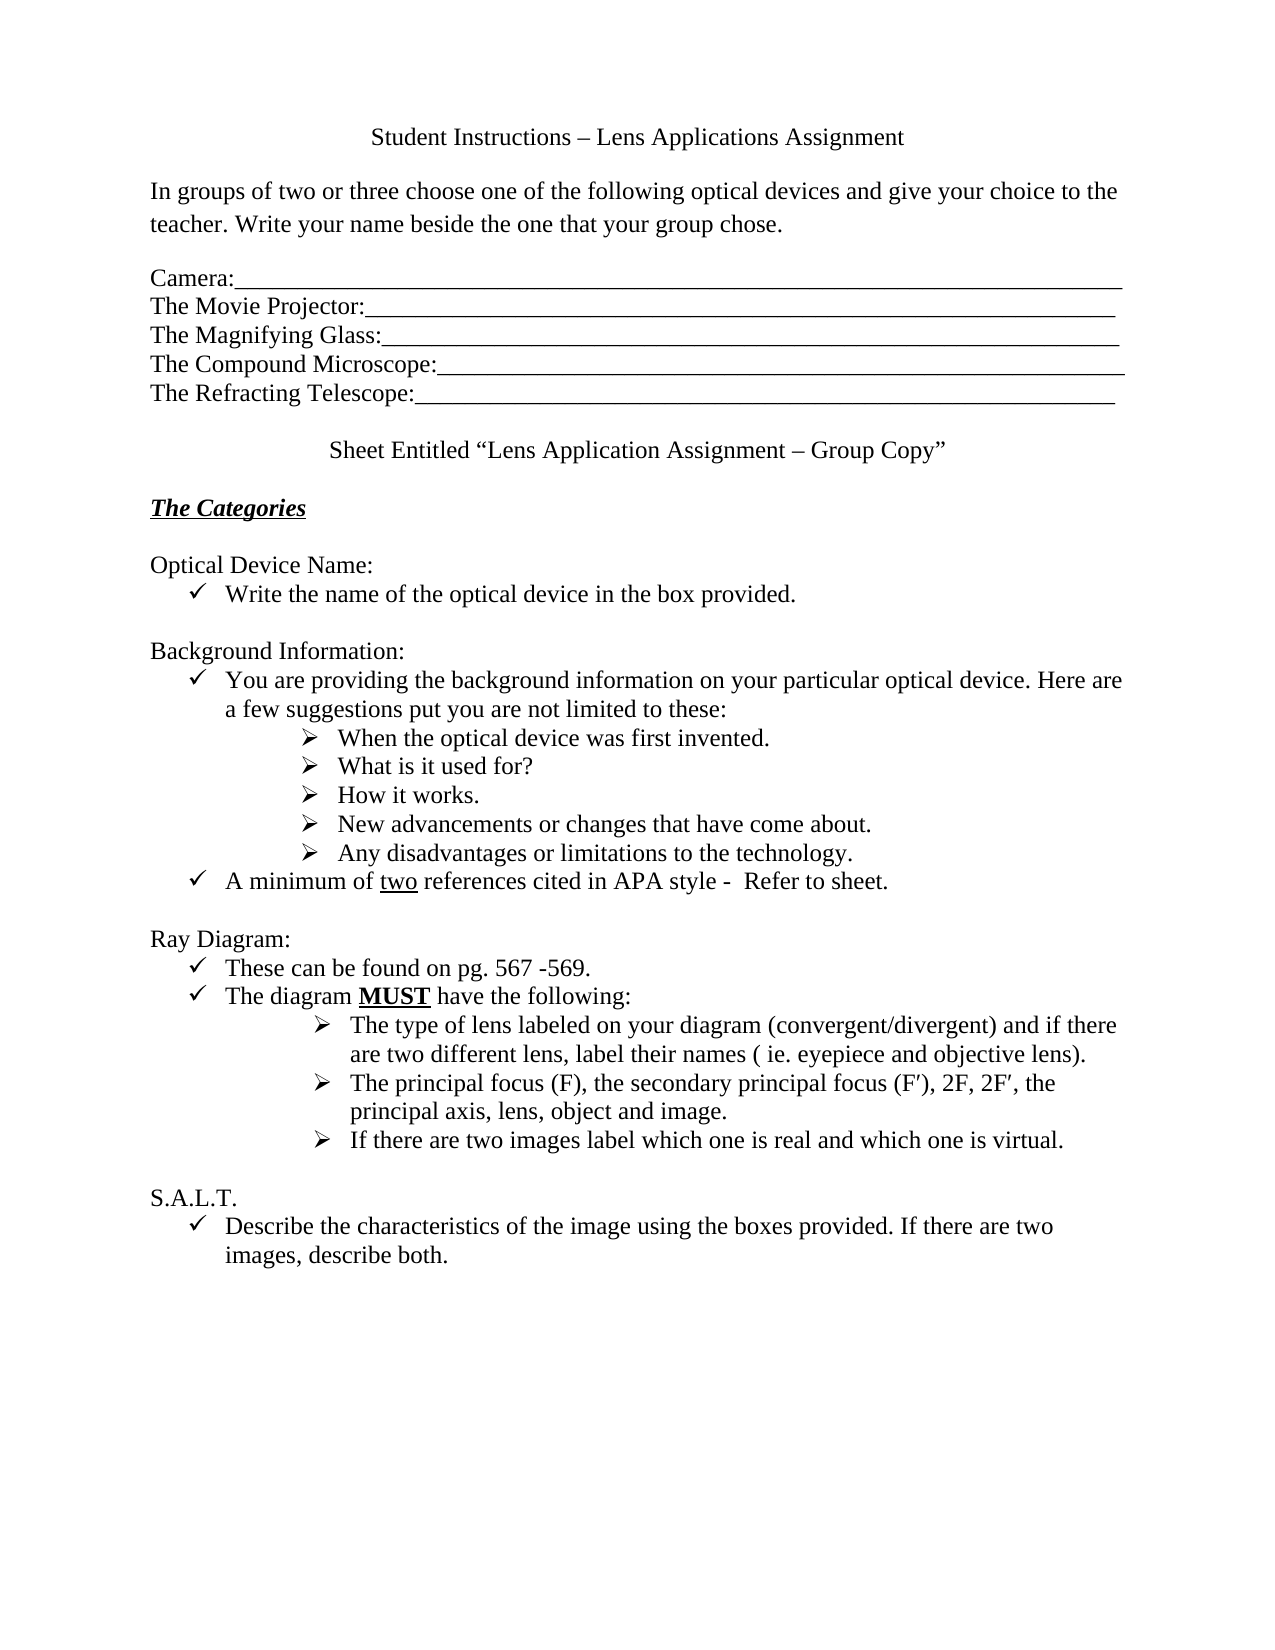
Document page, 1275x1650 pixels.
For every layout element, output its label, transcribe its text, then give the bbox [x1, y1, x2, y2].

text The Compound Microscope:_______________________________________________________ [150, 349, 1125, 378]
list If there are two images label which one is real and which one is virtual. [312, 1125, 1125, 1154]
text Student Instructions – Lens Applications Assignment [150, 122, 1125, 151]
list When the optical device was first invented. [300, 723, 1125, 751]
list How it works. [300, 780, 1125, 809]
list These can be found on pg. 567 -569. [187, 953, 1125, 981]
list Describe the characteristics of the image using the boxes provided. If there are two images, describe both. [187, 1211, 1125, 1269]
text The Refracting Telescope:________________________________________________________ [150, 378, 1125, 406]
list Any disadvantages or limitations to the technology. [300, 838, 1125, 866]
text Background Information: [150, 636, 1125, 665]
list The type of lens labeled on your diagram (convergent/divergent) and if there are two different lens, label their names ( ie. eyepiece and objective lens). [312, 1010, 1125, 1068]
list Write the name of the optical device in the box provided. [187, 579, 1125, 608]
list A minimum of two references cited in APA style - Refer to sheet. [187, 866, 1125, 895]
list You are providing the background information on your particular optical device. Here are a few suggestions put you are not limited to these: [187, 665, 1125, 723]
text Camera:_______________________________________________________________________ [150, 263, 1125, 291]
text Optical Device Name: [150, 550, 1125, 579]
text Ray Diagram: [150, 924, 1125, 953]
text The Movie Projector:____________________________________________________________ [150, 291, 1125, 320]
text S.A.L.T. [150, 1183, 1125, 1211]
text Sheet Entitled “Lens Application Assignment – Group Copy” [150, 435, 1125, 464]
list What is it used for? [300, 751, 1125, 780]
list The diagram MUST have the following: [187, 981, 1125, 1010]
text The Categories [150, 493, 1125, 521]
list New advancements or changes that have come about. [300, 809, 1125, 838]
list The principal focus (F), the secondary principal focus (F′), 2F, 2F′, the principal axis, lens, object and image. [312, 1068, 1125, 1125]
text In groups of two or three choose one of the following optical devices and give your choice to the teacher. Write your name beside the one that your group chose. [150, 176, 1125, 237]
text The Magnifying Glass:___________________________________________________________ [150, 320, 1125, 349]
